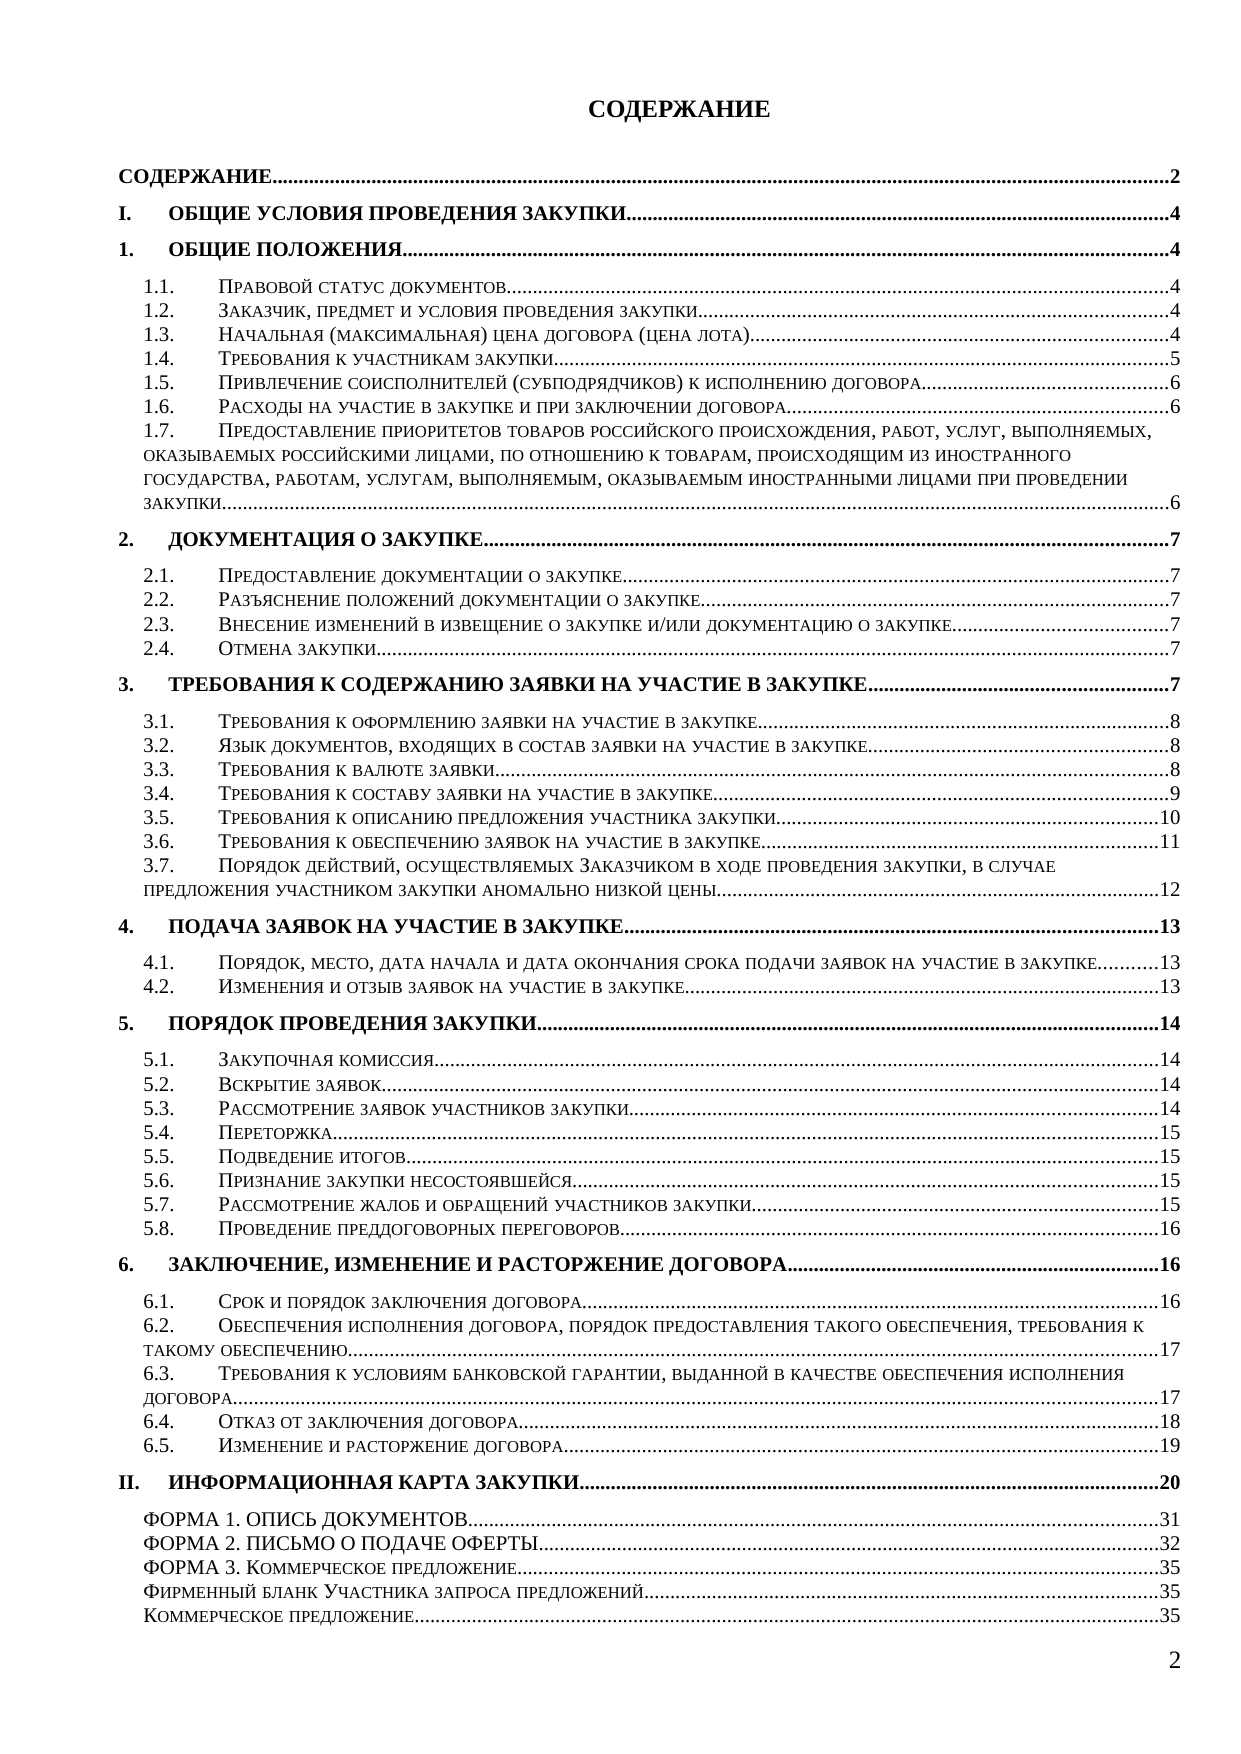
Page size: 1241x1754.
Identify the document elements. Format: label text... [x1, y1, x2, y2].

text 5.4. Переторжка 15 [143, 1119, 1181, 1144]
text 2.3. Внесение изменений в извещение о закупке и/или документацию о закупке 7 [143, 611, 1181, 636]
text 1.2. Заказчик, предмет и условия проведения закупки. 4 [143, 298, 1181, 322]
text 3.1. Требования к оформлению заявки на участие в закупке 8 [143, 709, 1181, 733]
text 4.2. Изменения и отзыв заявок на участие в закупке 13 [143, 974, 1181, 998]
text 5.3. Рассмотрение заявок участников закупки 14 [143, 1096, 1181, 1119]
text 3. ТРЕБОВАНИЯ К СОДЕРЖАНИЮ ЗАЯВКИ НА УЧАСТИЕ В ЗАКУПКЕ 7 [118, 672, 1181, 696]
text 5.2. Вскрытие заявок 14 [143, 1071, 1181, 1096]
text 5. ПОРЯДОК ПРОВЕДЕНИЯ ЗАКУПКИ 14 [118, 1011, 1181, 1035]
text 3.6. Требования к обеспечению заявок на участие в закупке 11 [143, 829, 1181, 853]
text 6.3. Требования к условиям банковской гарантии, выданной в качестве обеспечения исполнения договора 17 [143, 1361, 1181, 1409]
text 4.1. Порядок, место, дата начала и дата окончания срока подачи заявок на участие в закупке 13 [143, 950, 1181, 974]
text 3.4. Требования к составу заявки на участие в закупке 9 [143, 781, 1181, 805]
text II. ИНФОРМАЦИОННАЯ КАРТА ЗАКУПКИ 20 [118, 1470, 1181, 1494]
text 4. ПОДАЧА ЗАЯВОК НА УЧАСТИЕ В ЗАКУПКЕ 13 [118, 914, 1181, 938]
text 1.5. Привлечение соисполнителей (субподрядчиков) к исполнению договора 6 [143, 370, 1181, 394]
text 3.7. Порядок действий, осуществляемых Заказчиком в ходе проведения закупки, в случае предложения участником закупки аномально низкой цены 12 [143, 853, 1181, 901]
text ФОРМА 3. Коммерческое предложение 35 [143, 1554, 1181, 1579]
text I. ОБЩИЕ УСЛОВИЯ ПРОВЕДЕНИЯ закупки 4 [118, 201, 1181, 224]
text 2.4. Отмена закупки 7 [143, 636, 1181, 659]
text 1.3. Начальная (максимальная) цена договора (цена лота) 4 [143, 322, 1181, 346]
text 1.7. Предоставление приоритетов товаров российского происхождения, работ, услуг, выполняемых, оказываемых российскими лицами, по отношению к товарам, происходящим из иностранного государства, работам, услугам, выполняемым, оказываемым иностранными лицами при проведении закупки 6 [143, 418, 1181, 514]
text ФОРМА 1. ОПИСЬ ДОКУМЕНТОВ 31 [143, 1506, 1181, 1531]
text 2. ДОКУМЕНТАЦИЯ О ЗАКУПКЕ 7 [118, 527, 1181, 551]
text Фирменный бланк Участника запроса предложений. 35 [143, 1579, 1181, 1603]
text 6.5. Изменение и расторжение договора 19 [143, 1433, 1181, 1457]
text ФОРМА 2. ПИСЬМО О ПОДАЧЕ ОФЕРТЫ 32 [143, 1531, 1181, 1554]
text 1.6. Расходы на участие в закупке и при заключении договора 6 [143, 394, 1181, 418]
text 5.1. Закупочная комиссия 14 [143, 1047, 1181, 1071]
text 5.8. Проведение преддоговорных переговоров 16 [143, 1216, 1181, 1240]
text 1. ОБЩИЕ ПОЛОЖЕНИЯ 4 [118, 237, 1181, 261]
text 1.1. Правовой статус документов 4 [143, 274, 1181, 298]
text 3.2. Язык документов, входящих в состав заявки на участие в закупке 8 [143, 733, 1181, 757]
text 3.3. Требования к валюте заявки 8 [143, 757, 1181, 781]
text 2.2. Разъяснение положений документации о закупке 7 [143, 587, 1181, 611]
text 5.6. Признание закупки несостоявшейся 15 [143, 1168, 1181, 1192]
subtitle СОДЕРЖАНИЕ [177, 94, 1181, 123]
text 3.5. Требования к описанию предложения участника закупки 10 [143, 805, 1181, 829]
text 2.1. Предоставление документации о закупке 7 [143, 563, 1181, 587]
text 6.1. Срок и порядок заключения договора 16 [143, 1289, 1181, 1313]
text СОДЕРЖАНИЕ 2 [118, 164, 1181, 188]
text 5.5. Подведение итогов 15 [143, 1144, 1181, 1168]
text 6.2. Обеспечения исполнения договора, порядок предоставления такого обеспечения, требования к такому обеспечению 17 [143, 1313, 1181, 1361]
text 1.4. Требования к участникам закупки 5 [143, 346, 1181, 370]
text 5.7. Рассмотрение жалоб и обращений участников закупки 15 [143, 1192, 1181, 1216]
text 6. ЗАКЛЮЧЕНИЕ, ИЗМЕНЕНИЕ И РАСТОРЖЕНИЕ ДОГОВОРА 16 [118, 1252, 1181, 1276]
text 6.4. Отказ от заключения договора 18 [143, 1409, 1181, 1433]
text Коммерческое предложение 35 [143, 1603, 1181, 1627]
